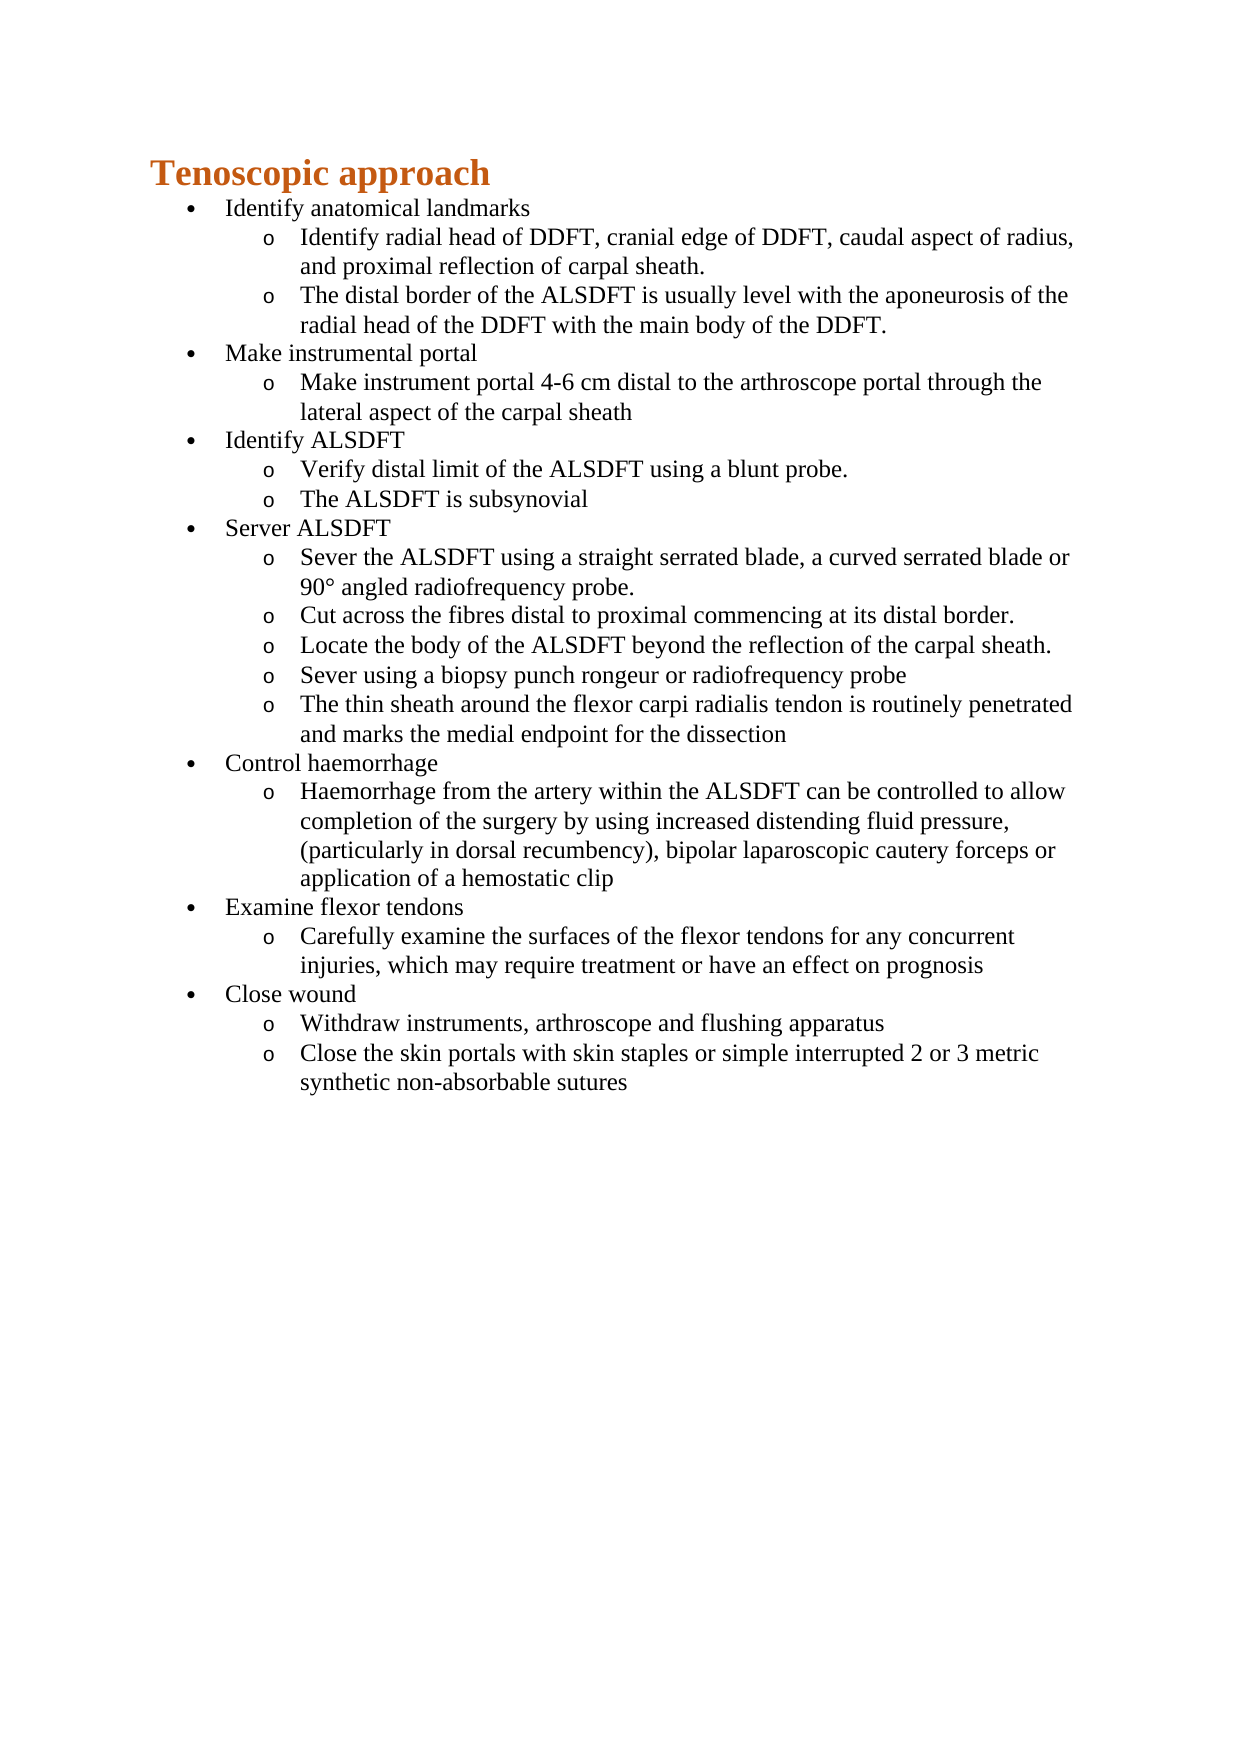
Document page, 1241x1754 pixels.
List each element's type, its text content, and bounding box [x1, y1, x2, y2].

list The distal border of the ALSDFT is usually level with the aponeurosis of the radial head of the DDFT with the main body of the DDFT. [262, 280, 1090, 338]
list The ALSDFT is subsynovial [262, 484, 1090, 513]
list Identify ALSDFT [187, 426, 1090, 454]
list Sever using a biopsy punch rongeur or radiofrequency probe [262, 660, 1090, 689]
list Haemorrhage from the artery within the ALSDFT can be controlled to allow completion of the surgery by using increased distending fluid pressure, (particularly in dorsal recumbency), bipolar laparoscopic cautery forceps or application of a hemostatic clip [262, 776, 1090, 892]
list Verify distal limit of the ALSDFT using a blunt probe. [262, 454, 1090, 484]
list Withdraw instruments, arthroscope and flushing apparatus [262, 1008, 1090, 1038]
list Server ALSDFT [187, 513, 1090, 542]
list Control haemorrhage [187, 748, 1090, 776]
list Examine flexor tendons [187, 892, 1090, 921]
text Tenoscopic approach [150, 150, 1090, 193]
list Make instrument portal 4-6 cm distal to the arthroscope portal through the lateral aspect of the carpal sheath [262, 367, 1090, 426]
list Make instrumental portal [187, 338, 1090, 367]
list Identify radial head of DDFT, cranial edge of DDFT, caudal aspect of radius, and proximal reflection of carpal sheath. [262, 222, 1090, 280]
list Identify anatomical landmarks [187, 193, 1090, 222]
list Cut across the fibres distal to proximal commencing at its distal border. [262, 601, 1090, 630]
list Carefully examine the surfaces of the flexor tendons for any concurrent injuries, which may require treatment or have an effect on prognosis [262, 921, 1090, 979]
list Locate the body of the ALSDFT beyond the reflection of the carpal sheath. [262, 630, 1090, 660]
list Close the skin portals with skin staples or simple interrupted 2 or 3 metric synthetic non-absorbable sutures [262, 1038, 1090, 1096]
list The thin sheath around the flexor carpi radialis tendon is routinely penetrated and marks the medial endpoint for the dissection [262, 689, 1090, 748]
list Sever the ALSDFT using a straight serrated blade, a curved serrated blade or 90° angled radiofrequency probe. [262, 542, 1090, 601]
list Close wound [187, 979, 1090, 1008]
